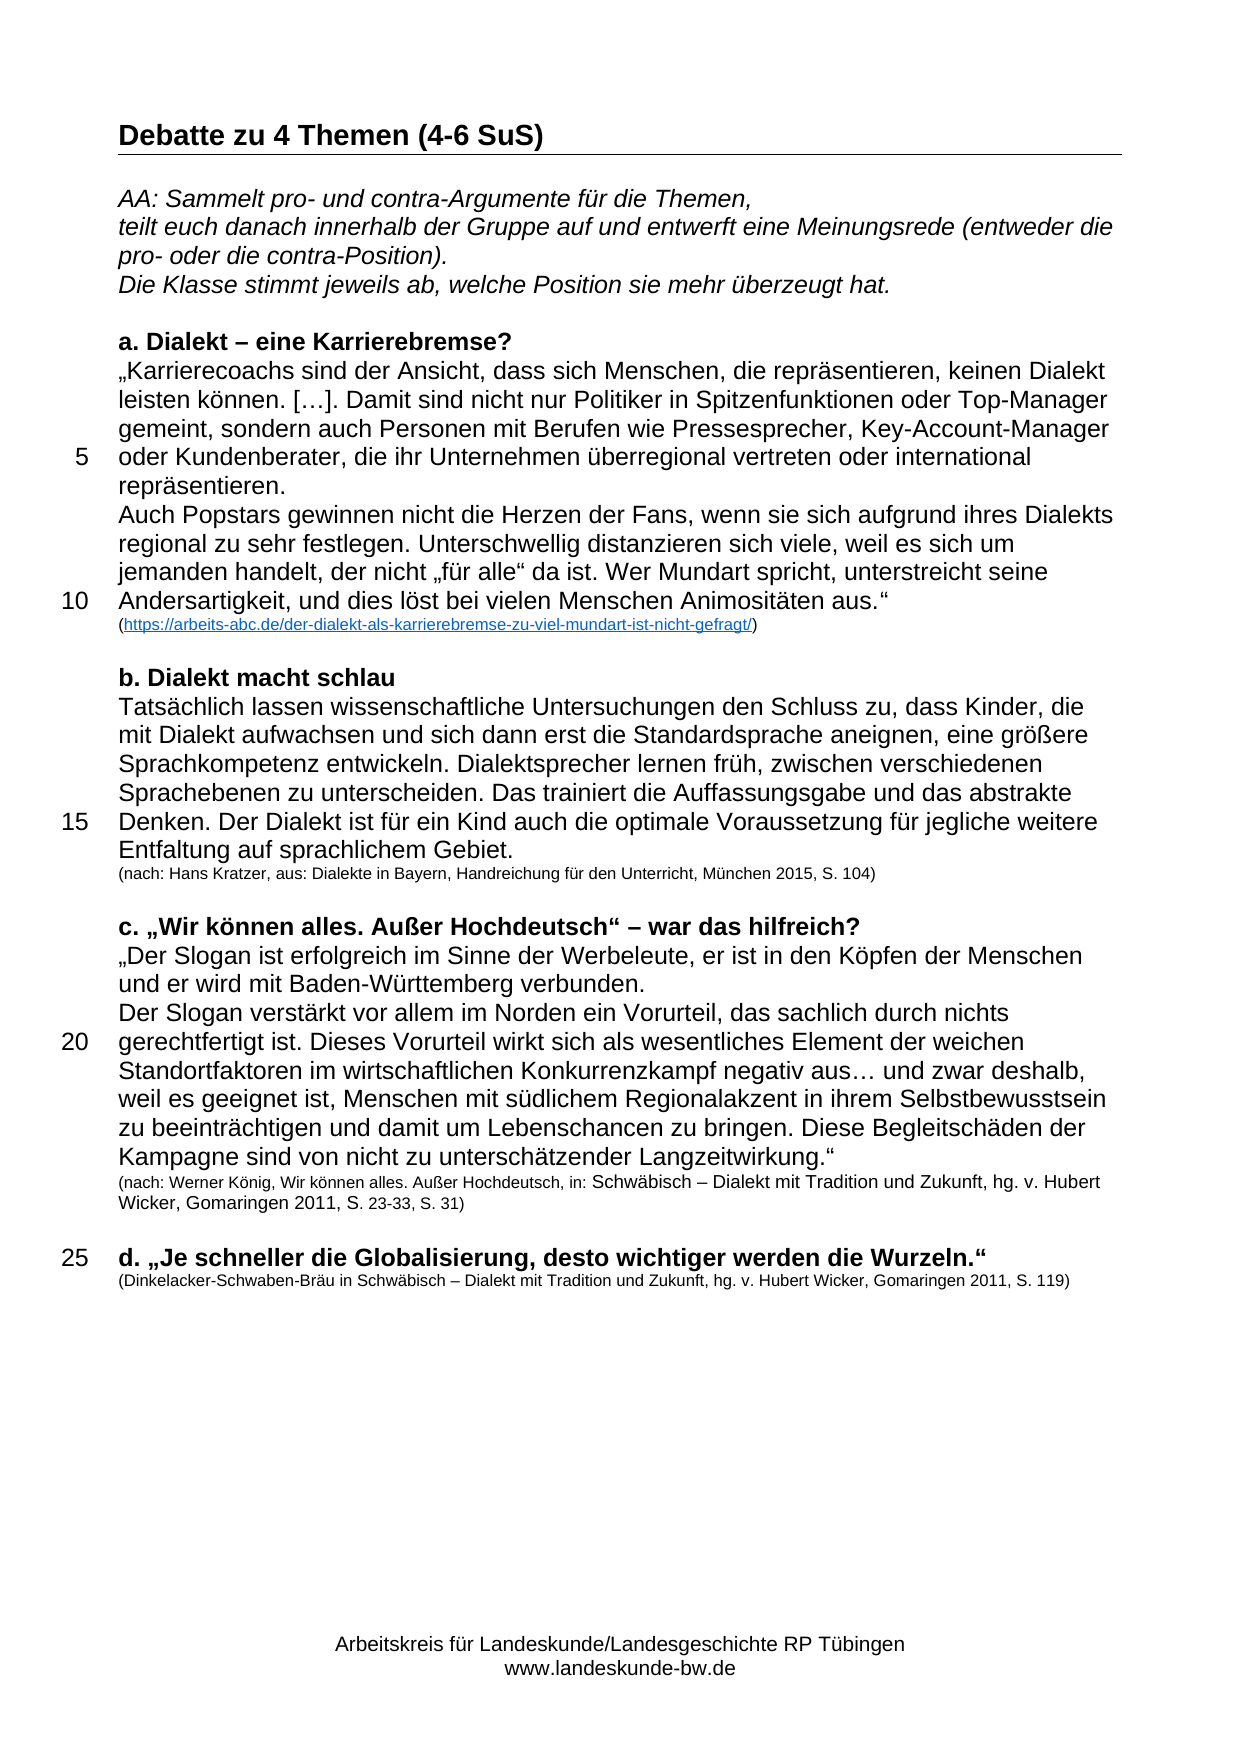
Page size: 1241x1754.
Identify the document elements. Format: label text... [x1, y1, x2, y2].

text AA: Sammelt pro- und contra-Argumente für die Themen, [118, 183, 1122, 212]
text (Dinkelacker-Schwaben-Bräu in Schwäbisch – Dialekt mit Tradition und Zukunft, hg. v. Hubert Wicker, Gomaringen 2011, S. 119) [118, 1271, 1122, 1290]
text (nach: Werner König, Wir können alles. Außer Hochdeutsch, in: Schwäbisch – Dialekt mit Tradition und Zukunft, hg. v. Hubert Wicker, Gomaringen 2011, S. 23-33, S. 31) [118, 1171, 1122, 1214]
text Der Slogan verstärkt vor allem im Norden ein Vorurteil, das sachlich durch nichts gerechtfertigt ist. Dieses Vorurteil wirkt sich als wesentliches Element der weichen Standortfaktoren im wirtschaftlichen Konkurrenzkampf negativ aus… und zwar deshalb, weil es geeignet ist, Menschen mit südlichem Regionalakzent in ihrem Selbstbewusstsein zu beeinträchtigen und damit um Lebenschancen zu bringen. Diese Begleitschäden der Kampagne sind von nicht zu unterschätzender Langzeitwirkung.“ [118, 998, 1122, 1171]
text a. Dialekt – eine Karrierebremse? [118, 327, 1122, 356]
text „Der Slogan ist erfolgreich im Sinne der Werbeleute, er ist in den Köpfen der Menschen und er wird mit Baden-Württemberg verbunden. [118, 941, 1122, 998]
text (https://arbeits-abc.de/der-dialekt-als-karrierebremse-zu-viel-mundart-ist-nicht-gefragt/) [118, 615, 1122, 634]
text Auch Popstars gewinnen nicht die Herzen der Fans, wenn sie sich aufgrund ihres Dialekts regional zu sehr festlegen. Unterschwellig distanzieren sich viele, weil es sich um jemanden handelt, der nicht „für alle“ da ist. Wer Mundart spricht, unterstreicht seine Andersartigkeit, und dies löst bei vielen Menschen Animositäten aus.“ [118, 500, 1122, 615]
text b. Dialekt macht schlau [118, 663, 1122, 691]
text c. „Wir können alles. Außer Hochdeutsch“ – war das hilfreich? [118, 912, 1122, 941]
text Debatte zu 4 Themen (4-6 SuS) [118, 118, 1122, 154]
text „Karrierecoachs sind der Ansicht, dass sich Menschen, die repräsentieren, keinen Dialekt leisten können. […]. Damit sind nicht nur Politiker in Spitzenfunktionen oder Top-Manager gemeint, sondern auch Personen mit Berufen wie Pressesprecher, Key-Account-Manager oder Kundenberater, die ihr Unternehmen überregional vertreten oder international repräsentieren. [118, 356, 1122, 500]
text (nach: Hans Kratzer, aus: Dialekte in Bayern, Handreichung für den Unterricht, München 2015, S. 104) [118, 864, 1122, 883]
text teilt euch danach innerhalb der Gruppe auf und entwerft eine Meinungsrede (entweder die pro- oder die contra-Position). [118, 212, 1122, 270]
text Tatsächlich lassen wissenschaftliche Untersuchungen den Schluss zu, dass Kinder, die mit Dialekt aufwachsen und sich dann erst die Standardsprache aneignen, eine größere Sprachkompetenz entwickeln. Dialektsprecher lernen früh, zwischen verschiedenen Sprachebenen zu unterscheiden. Das trainiert die Auffassungsgabe und das abstrakte Denken. Der Dialekt ist für ein Kind auch die optimale Voraussetzung für jegliche weitere Entfaltung auf sprachlichem Gebiet. [118, 691, 1122, 864]
text Die Klasse stimmt jeweils ab, welche Position sie mehr überzeugt hat. [118, 270, 1122, 298]
text d. „Je schneller die Globalisierung, desto wichtiger werden die Wurzeln.“ [118, 1242, 1122, 1271]
